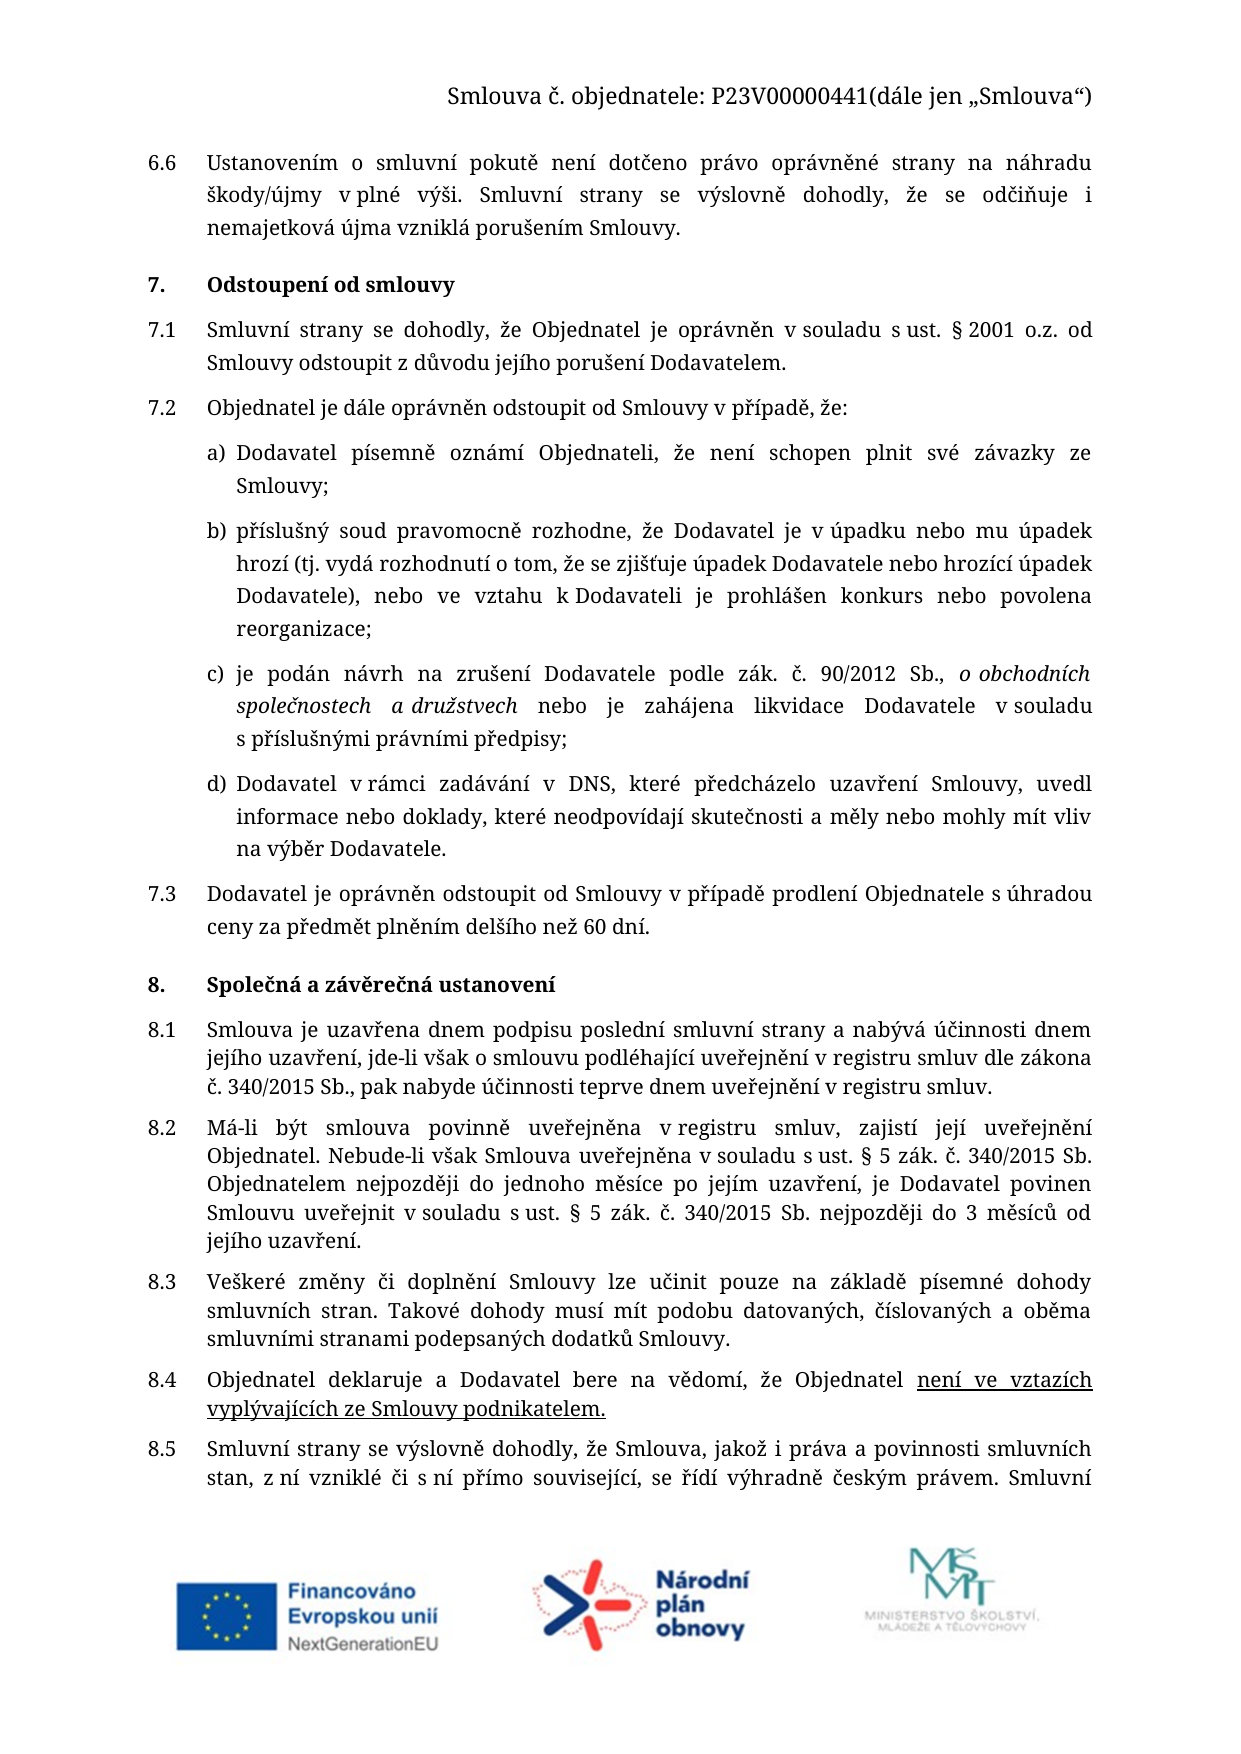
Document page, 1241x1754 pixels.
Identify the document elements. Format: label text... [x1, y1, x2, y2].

list Společná a závěrečná ustanovení [148, 970, 1093, 998]
list Objednatel deklaruje a Dodavatel bere na vědomí, že Objednatel není ve vztazích vyplývajících ze Smlouvy podnikatelem. [148, 1365, 1093, 1422]
list Dodavatel je oprávněn odstoupit od Smlouvy v případě prodlení Objednatele s úhradou ceny za předmět plněním delšího než 60 dní. [148, 879, 1093, 941]
list Smluvní strany se dohodly, že Objednatel je oprávněn v souladu s ust. § 2001 o.z. od Smlouvy odstoupit z důvodu jejího porušení Dodavatelem. [148, 316, 1093, 377]
list Odstoupení od smlouvy [148, 270, 1093, 299]
list Ustanovením o smluvní pokutě není dotčeno právo oprávněné strany na náhradu škody/újmy v plné výši. Smluvní strany se výslovně dohodly, že se odčiňuje i nemajetková újma vzniklá porušením Smlouvy. [148, 148, 1093, 241]
list Dodavatel v rámci zadávání v DNS, které předcházelo uzavření Smlouvy, uvedl informace nebo doklady, které neodpovídají skutečnosti a měly nebo mohly mít vliv na výběr Dodavatele. [207, 769, 1093, 863]
picture [147, 1500, 1093, 1678]
list příslušný soud pravomocně rozhodne, že Dodavatel je v úpadku nebo mu úpadek hrozí (tj. vydá rozhodnutí o tom, že se zjišťuje úpadek Dodavatele nebo hrozící úpadek Dodavatele), nebo ve vztahu k Dodavateli je prohlášen konkurs nebo povolena reorganizace; [207, 516, 1093, 642]
list je podán návrh na zrušení Dodavatele podle zák. č. 90/2012 Sb., o obchodních společnostech a družstvech nebo je zahájena likvidace Dodavatele v souladu s příslušnými právními předpisy; [207, 659, 1093, 753]
list Smlouva je uzavřena dnem podpisu poslední smluvní strany a nabývá účinnosti dnem jejího uzavření, jde-li však o smlouvu podléhající uveřejnění v registru smluv dle zákona č. 340/2015 Sb., pak nabyde účinnosti teprve dnem uveřejnění v registru smluv. [148, 1015, 1093, 1100]
list Veškeré změny či doplnění Smlouvy lze učinit pouze na základě písemné dohody smluvních stran. Takové dohody musí mít podobu datovaných, číslovaných a oběma smluvními stranami podepsaných dodatků Smlouvy. [148, 1267, 1093, 1353]
list Objednatel je dále oprávněn odstoupit od Smlouvy v případě, že: [148, 393, 1093, 422]
list Dodavatel písemně oznámí Objednateli, že není schopen plnit své závazky ze Smlouvy; [207, 438, 1093, 499]
list Má-li být smlouva povinně uveřejněna v registru smluv, zajistí její uveřejnění Objednatel. Nebude-li však Smlouva uveřejněna v souladu s ust. § 5 zák. č. 340/2015 Sb. Objednatelem nejpozději do jednoho měsíce po jejím uzavření, je Dodavatel povinen Smlouvu uveřejnit v souladu s ust. § 5 zák. č. 340/2015 Sb. nejpozději do 3 měsíců od jejího uzavření. [148, 1113, 1093, 1255]
